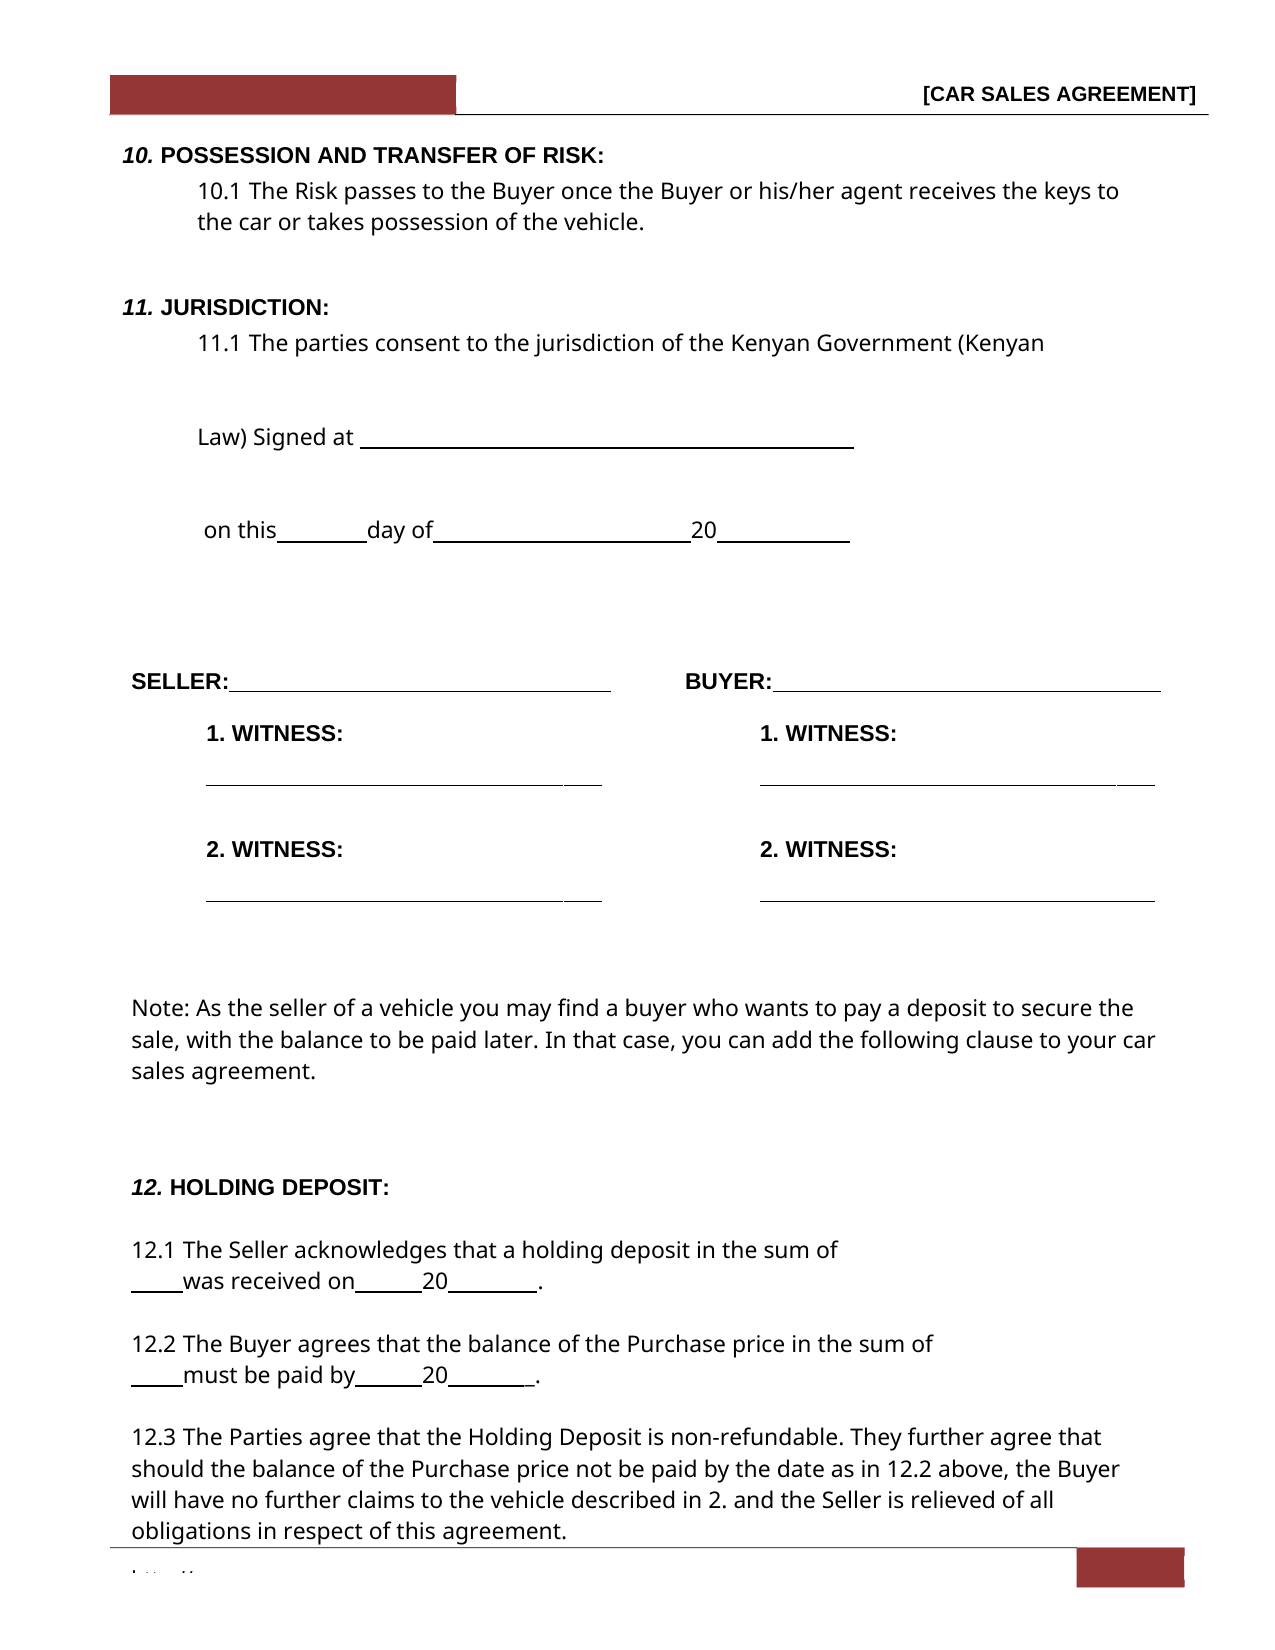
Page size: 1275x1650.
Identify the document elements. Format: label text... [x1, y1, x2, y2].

text on this day of 20 [203, 514, 1175, 546]
list The parties consent to the jurisdiction of the Kenyan Government (Kenyan Law) Signed at [197, 327, 1056, 452]
list The Buyer agrees that the balance of the Purchase price in the sum of must be paid by 20 _. [131, 1327, 1161, 1390]
subtitle SELLER: BUYER: [131, 668, 1175, 694]
list The Risk passes to the Buyer once the Buyer or his/her agent receives the keys to the car or takes possession of the vehicle. [197, 175, 1159, 237]
subtitle WITNESS: 2. WITNESS: [206, 836, 1175, 863]
subtitle JURISDICTION: [122, 294, 1175, 320]
list The Seller acknowledges that a holding deposit in the sum of was received on 20 . [131, 1234, 1071, 1296]
text Note: As the seller of a vehicle you may find a buyer who wants to pay a deposit to secure the sale, with the balance to be paid later. In that case, you can add the following clause to your car sales agreement. [131, 992, 1170, 1086]
subtitle POSSESSION AND TRANSFER OF RISK: [122, 142, 1175, 168]
subtitle HOLDING DEPOSIT: [131, 1174, 1175, 1201]
list WITNESS: 1. WITNESS: [206, 720, 1175, 747]
list The Parties agree that the Holding Deposit is non-refundable. They further agree that should the balance of the Purchase price not be paid by the date as in 12.2 above, the Buyer will have no further claims to the vehicle described in 2. and the Seller is relieved of all obligations in respect of this agreement. [131, 1421, 1158, 1546]
